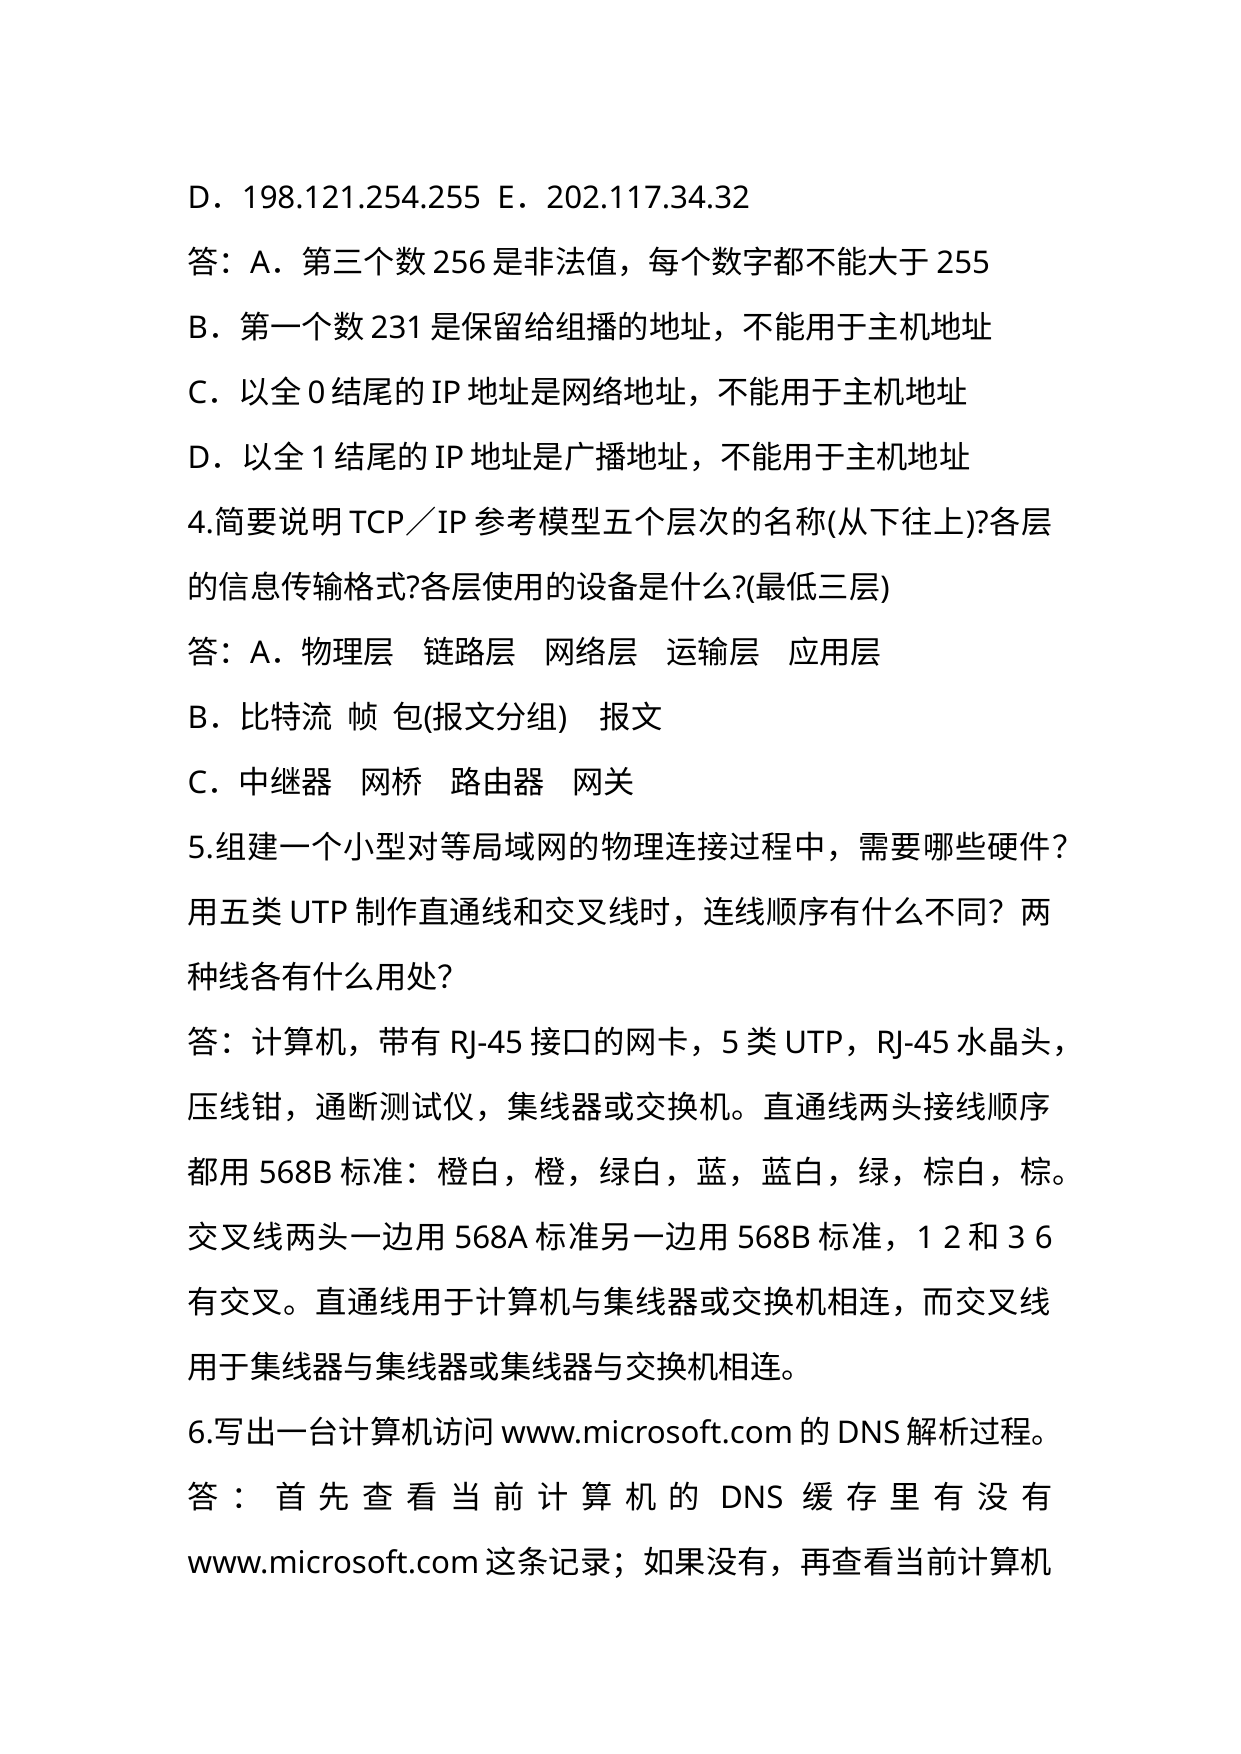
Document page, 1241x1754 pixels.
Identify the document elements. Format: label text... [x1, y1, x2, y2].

text B．第一个数231是保留给组播的地址，不能用于主机地址 [187, 292, 1053, 357]
text 答：计算机，带有RJ-45接口的网卡，5类UTP，RJ-45水晶头，压线钳，通断测试仪，集线器或交换机。直通线两头接线顺序都用568B标准：橙白，橙，绿白，蓝，蓝白，绿，棕白，棕。交叉线两头一边用568A标准另一边用568B标准，1 2和3 6有交叉。直通线用于计算机与集线器或交换机相连，而交叉线用于集线器与集线器或集线器与交换机相连。 [187, 1007, 1053, 1397]
text D．以全1结尾的IP地址是广播地址，不能用于主机地址 [187, 422, 1053, 487]
text C．中继器 网桥 路由器 网关 [187, 747, 1053, 812]
text 答：A．物理层 链路层 网络层 运输层 应用层 [187, 617, 1053, 682]
subtitle 4.简要说明TCP／IP参考模型五个层次的名称(从下往上)?各层的信息传输格式?各层使用的设备是什么?(最低三层) [187, 487, 1053, 617]
subtitle 6.写出一台计算机访问www.microsoft.com的DNS解析过程。 [187, 1397, 1053, 1462]
subtitle 5.组建一个小型对等局域网的物理连接过程中，需要哪些硬件？用五类UTP制作直通线和交叉线时，连线顺序有什么不同？两种线各有什么用处？ [187, 812, 1053, 1007]
text C．以全0结尾的IP地址是网络地址，不能用于主机地址 [187, 357, 1053, 422]
text B．比特流 帧 包(报文分组) 报文 [187, 682, 1053, 747]
text 答：A．第三个数256是非法值，每个数字都不能大于255 [187, 227, 1053, 292]
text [187, 1462, 1053, 1592]
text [187, 162, 1053, 227]
